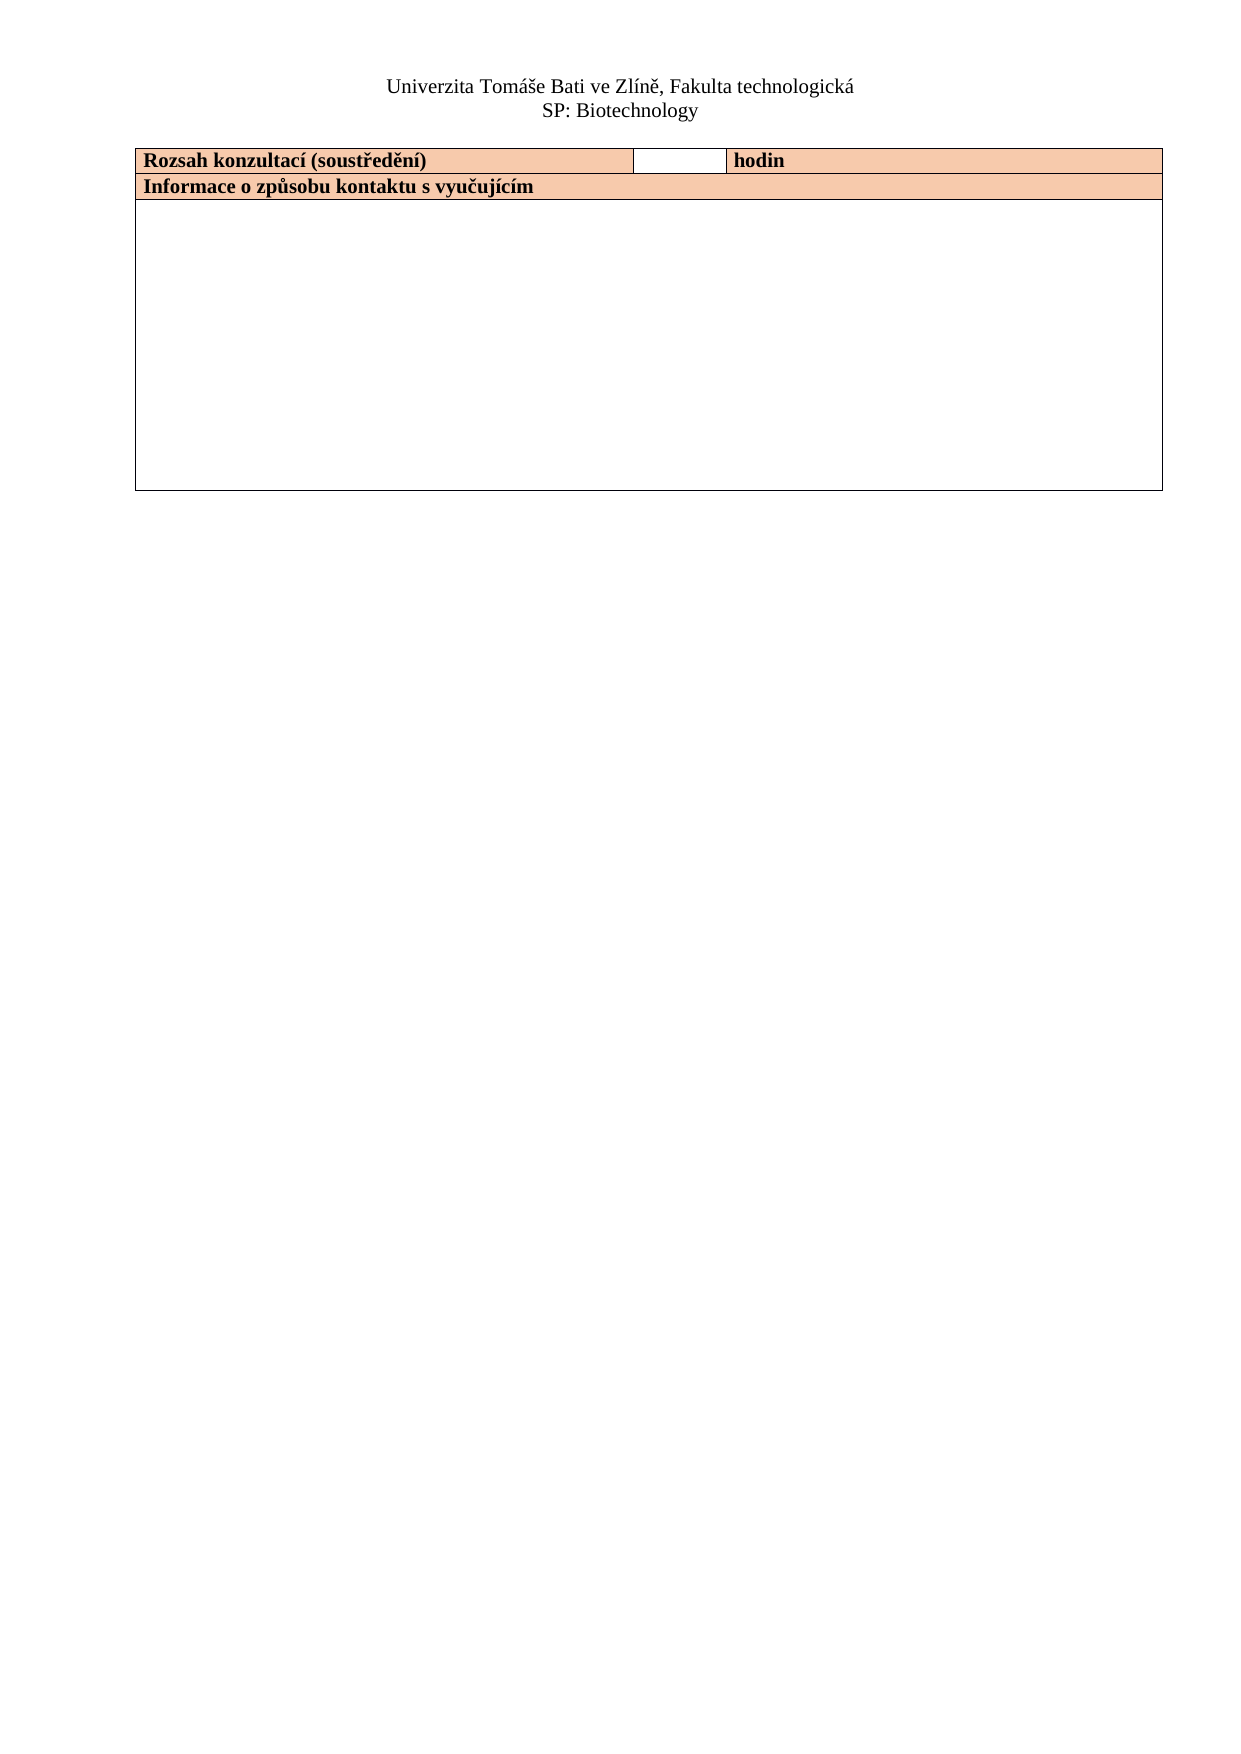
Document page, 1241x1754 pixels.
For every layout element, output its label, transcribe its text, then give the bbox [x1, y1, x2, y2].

table_cell Informace o způsobu kontaktu s vyučujícím [136, 174, 1162, 199]
table_cell [634, 149, 726, 173]
table_cell [136, 200, 1162, 490]
table_cell hodin [727, 149, 1162, 173]
table_cell Rozsah konzultací (soustředění) [136, 149, 633, 173]
